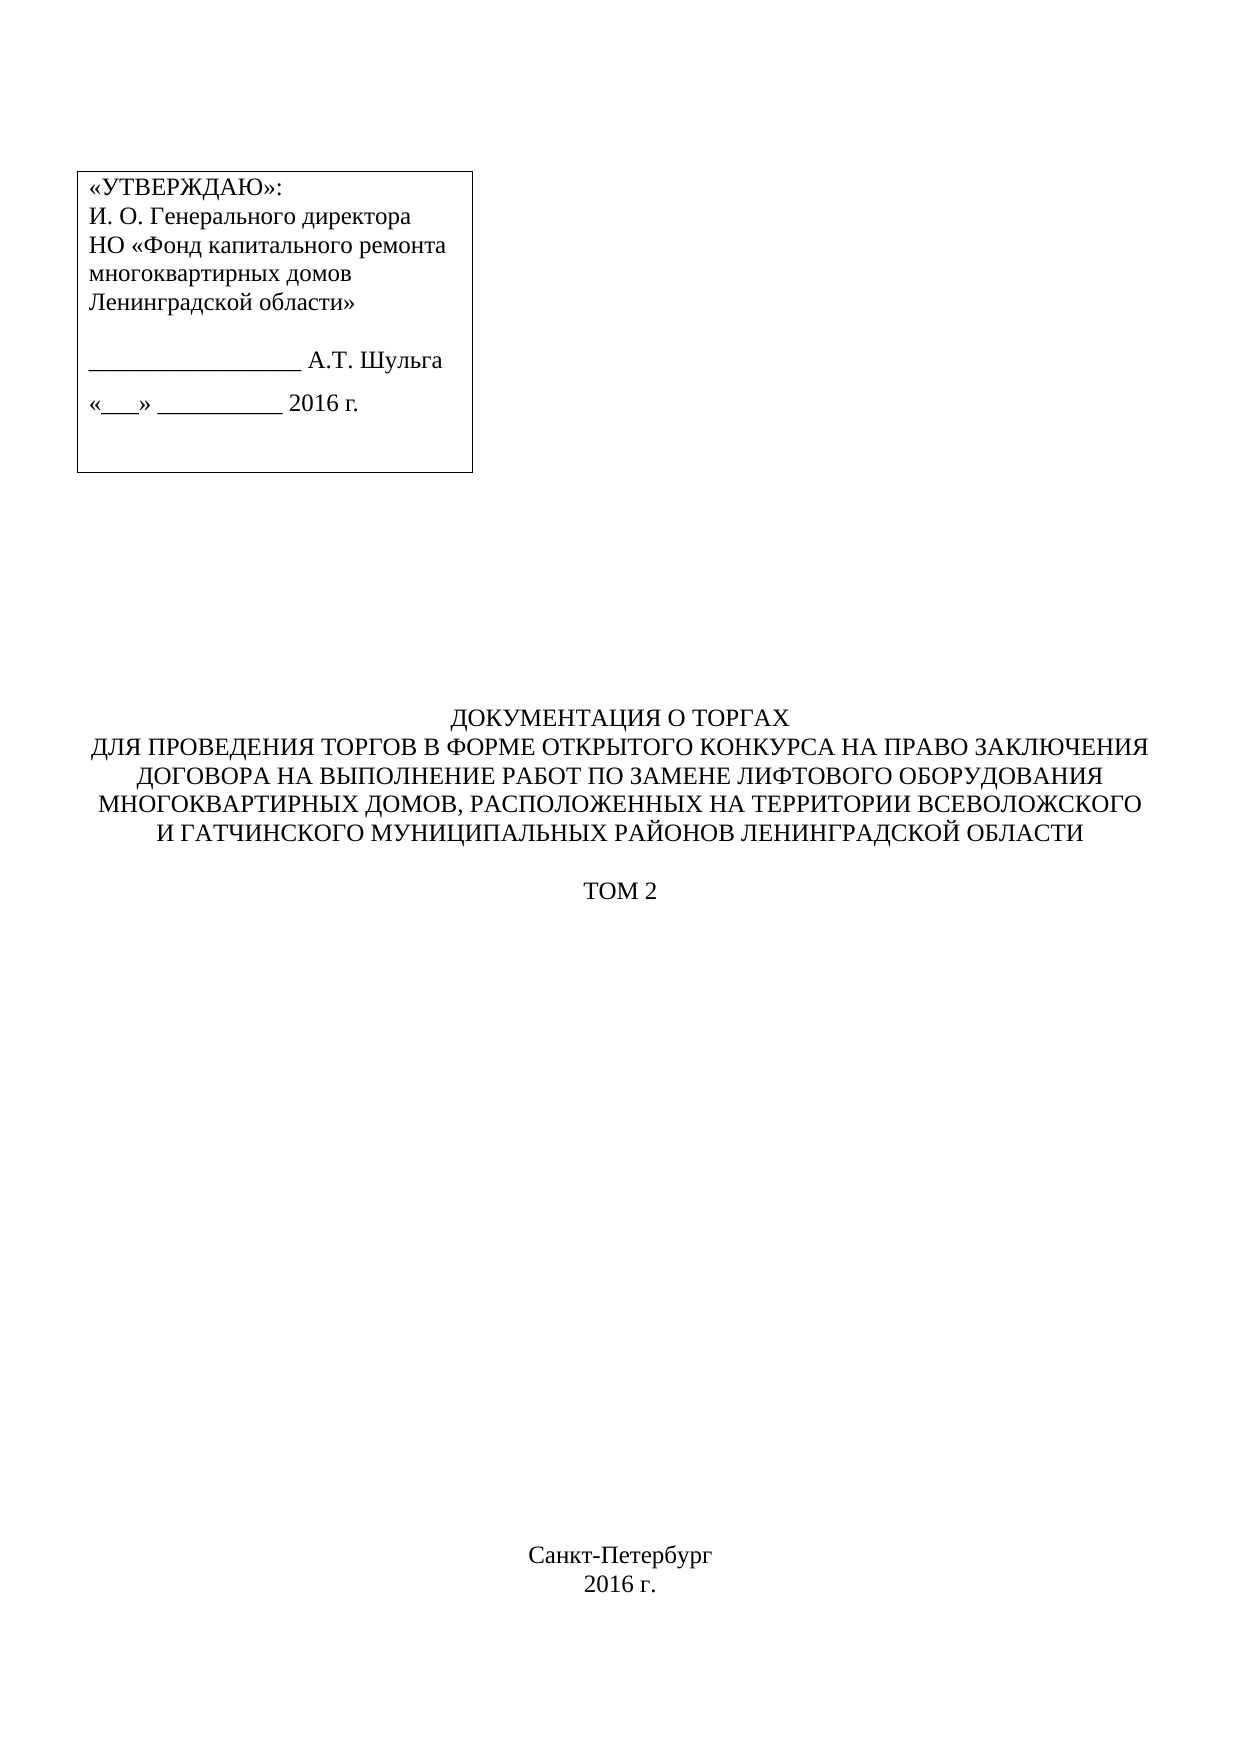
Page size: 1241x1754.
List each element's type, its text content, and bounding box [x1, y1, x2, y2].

text ДОКУМЕНТАЦИЯ О ТОРГАХ [89, 703, 1152, 732]
text ТОМ 2 [89, 876, 1152, 904]
table_header «УТВЕРЖДАЮ»: И. О. Генерального директора НО «Фонд капитального ремонта многоквартирных домов Ленинградской области» _________________ А.Т. Шульга «___» __________ 2016 г. [78, 172, 472, 472]
text 2016 г. [89, 1569, 1152, 1598]
text ДЛЯ ПРОВЕДЕНИЯ ТОРГОВ В ФОРМЕ ОТКРЫТОГО КОНКУРСА НА ПРАВО ЗАКЛЮЧЕНИЯ ДОГОВОРА НА ВЫПОЛНЕНИЕ РАБОТ ПО ЗАМЕНЕ ЛИФТОВОГО ОБОРУДОВАНИЯ МНОГОКВАРТИРНЫХ ДОМОВ, РАСПОЛОЖЕННЫХ НА ТЕРРИТОРИИ ВСЕВОЛОЖСКОГО И ГАТЧИНСКОГО МУНИЦИПАЛЬНЫХ РАЙОНОВ ЛЕНИНГРАДСКОЙ ОБЛАСТИ [89, 732, 1152, 847]
text Санкт-Петербург [89, 1540, 1152, 1569]
